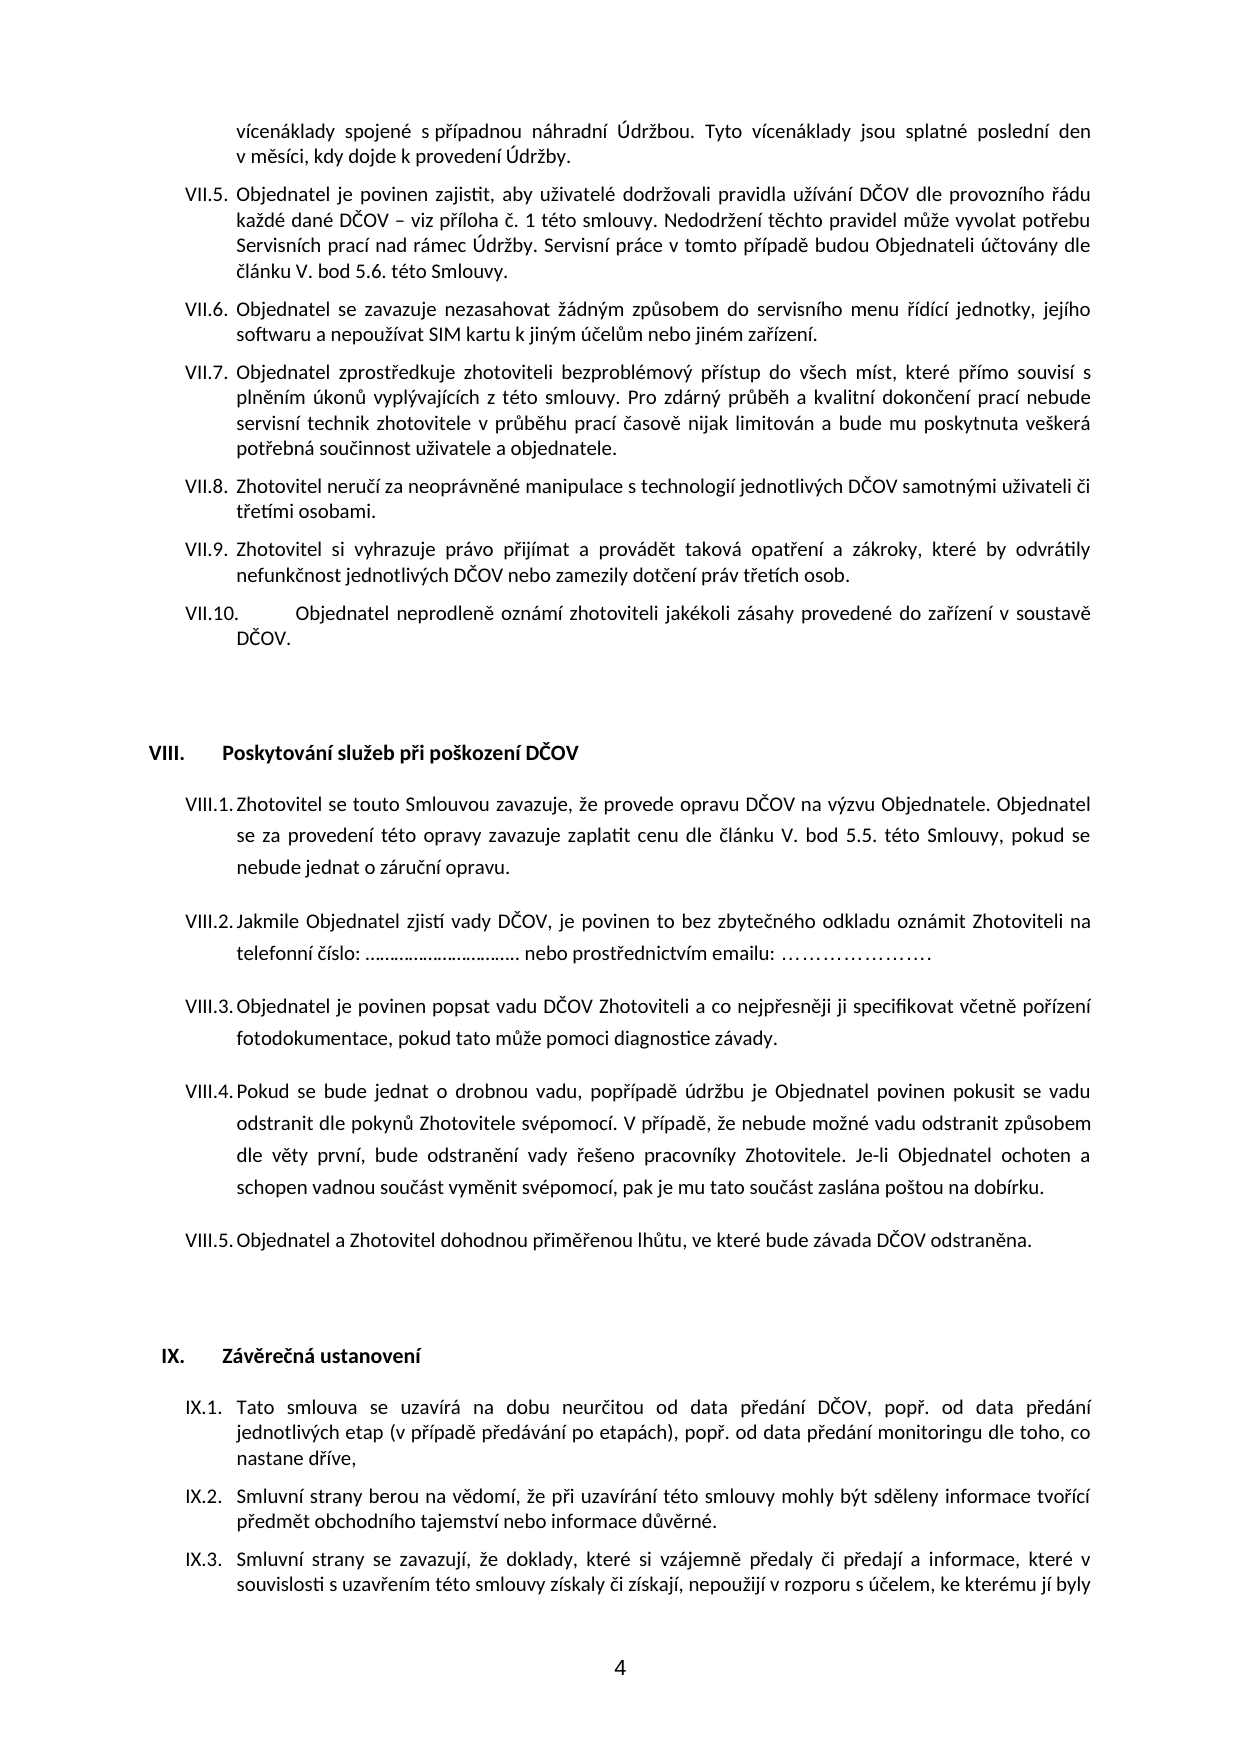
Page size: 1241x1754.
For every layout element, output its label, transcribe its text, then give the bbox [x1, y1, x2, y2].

list Pokud se bude jednat o drobnou vadu, popřípadě údržbu je Objednatel povinen pokusit se vadu odstranit dle pokynů Zhotovitele svépomocí. V případě, že nebude možné vadu odstranit způsobem dle věty první, bude odstranění vady řešeno pracovníky Zhotovitele. Je-li Objednatel ochoten a schopen vadnou součást vyměnit svépomocí, pak je mu tato součást zaslána poštou na dobírku. [185, 1079, 1092, 1199]
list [185, 118, 1092, 169]
list Objednatel je povinen popsat vadu DČOV Zhotoviteli a co nejpřesněji ji specifikovat včetně pořízení fotodokumentace, pokud tato může pomoci diagnostice závady. [185, 993, 1092, 1051]
subtitle Závěrečná ustanovení [185, 1342, 1092, 1369]
list Tato smlouva se uzavírá na dobu neurčitou od data předání DČOV, popř. od data předání jednotlivých etap (v případě předávání po etapách), popř. od data předání monitoringu dle toho, co nastane dříve, [185, 1394, 1092, 1470]
list Zhotovitel se touto Smlouvou zavazuje, že provede opravu DČOV na výzvu Objednatele. Objednatel se za provedení této opravy zavazuje zaplatit cenu dle článku V. bod 5.5. této Smlouvy, pokud se nebude jednat o záruční opravu. [185, 791, 1092, 880]
list Smluvní strany berou na vědomí, že při uzavírání této smlouvy mohly být sděleny informace tvořící předmět obchodního tajemství nebo informace důvěrné. [185, 1483, 1092, 1534]
list Objednatel a Zhotovitel dohodnou přiměřenou lhůtu, ve které bude závada DČOV odstraněna. [185, 1228, 1092, 1253]
list Objednatel zprostředkuje zhotoviteli bezproblémový přístup do všech míst, které přímo souvisí s plněním úkonů vyplývajících z této smlouvy. Pro zdárný průběh a kvalitní dokončení prací nebude servisní technik zhotovitele v průběhu prací časově nijak limitován a bude mu poskytnuta veškerá potřebná součinnost uživatele a objednatele. [185, 359, 1092, 461]
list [185, 1546, 1092, 1597]
list Objednatel se zavazuje nezasahovat žádným způsobem do servisního menu řídící jednotky, jejího softwaru a nepoužívat SIM kartu k jiným účelům nebo jiném zařízení. [185, 296, 1092, 347]
list Objednatel je povinen zajistit, aby uživatelé dodržovali pravidla užívání DČOV dle provozního řádu každé dané DČOV – viz příloha č. 1 této smlouvy. Nedodržení těchto pravidel může vyvolat potřebu Servisních prací nad rámec Údržby. Servisní práce v tomto případě budou Objednateli účtovány dle článku V. bod 5.6. této Smlouvy. [185, 182, 1092, 283]
list Objednatel neprodleně oznámí zhotoviteli jakékoli zásahy provedené do zařízení v soustavě DČOV. [185, 600, 1092, 651]
list Jakmile Objednatel zjistí vady DČOV, je povinen to bez zbytečného odkladu oznámit Zhotoviteli na telefonní číslo: ………………………….. nebo prostřednictvím emailu: …………………. [185, 908, 1092, 965]
subtitle Poskytování služeb při poškození DČOV [185, 739, 1092, 766]
list Zhotovitel neručí za neoprávněné manipulace s technologií jednotlivých DČOV samotnými uživateli či třetími osobami. [185, 473, 1092, 524]
list Zhotovitel si vyhrazuje právo přijímat a provádět taková opatření a zákroky, které by odvrátily nefunkčnost jednotlivých DČOV nebo zamezily dotčení práv třetích osob. [185, 537, 1092, 587]
